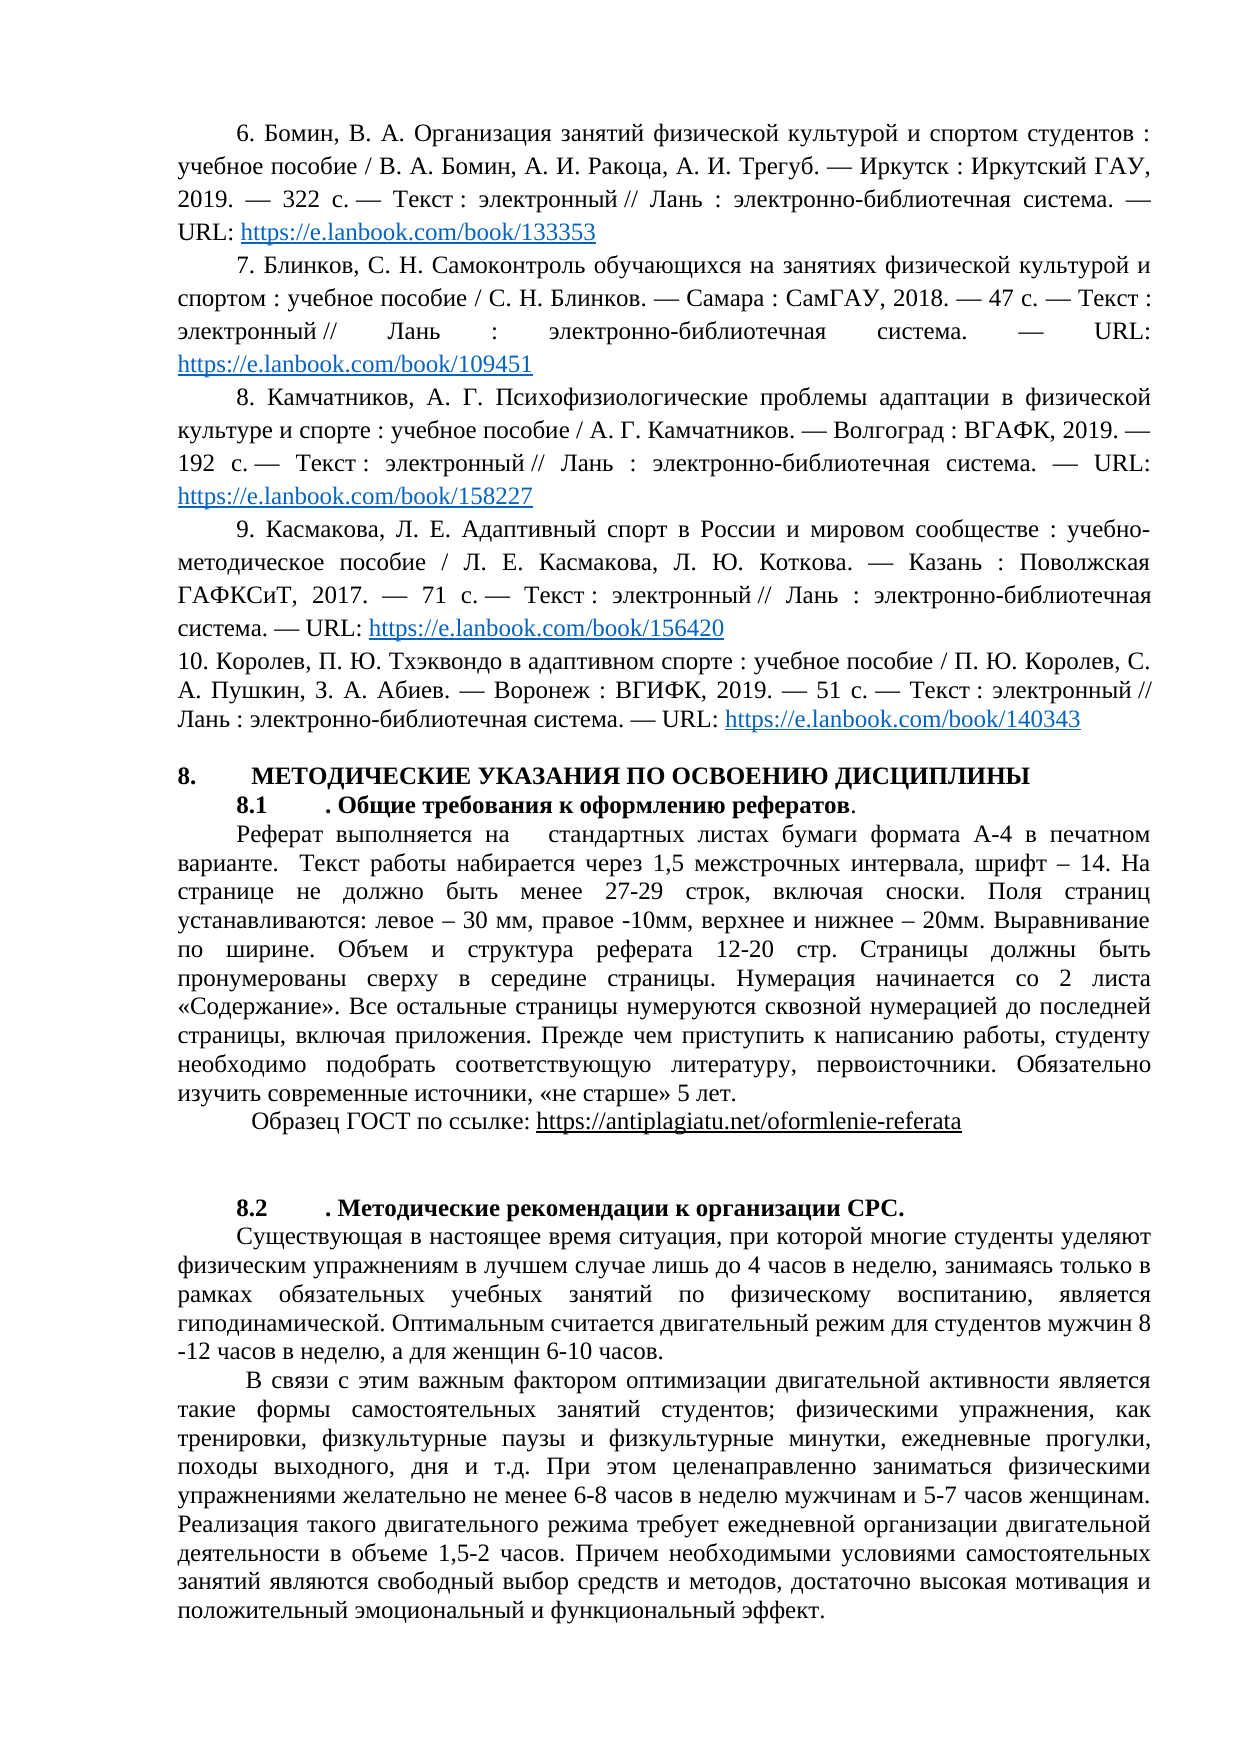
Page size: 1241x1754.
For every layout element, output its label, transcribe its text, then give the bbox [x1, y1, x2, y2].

text 9. Касмакова, Л. Е. Адаптивный спорт в России и мировом сообществе : учебно-методическое пособие / Л. Е. Касмакова, Л. Ю. Коткова. — Казань : Поволжская ГАФКСиТ, 2017. — 71 с. — Текст : электронный // Лань : электронно-библиотечная система. — URL: https://e.lanbook.com/book/156420 [177, 514, 1152, 642]
text Существующая в настоящее время ситуация, при которой многие студенты уделяют физическим упражнениям в лучшем случае лишь до 4 часов в неделю, занимаясь только в рамках обязательных учебных занятий по физическому воспитанию, является гиподинамической. Оптимальным считается двигательный режим для студентов мужчин 8 -12 часов в неделю, а для женщин 6-10 часов. [177, 1221, 1152, 1365]
text Образец ГОСТ по ссылке: https://antiplagiatu.net/oformlenie-referata [251, 1106, 1152, 1135]
text 8. МЕТОДИЧЕСКИЕ УКАЗАНИЯ ПО ОСВОЕНИЮ ДИСЦИПЛИНЫ [177, 761, 1152, 790]
list . Методические рекомендации к организации СРС. [236, 1193, 1152, 1221]
text 10. Королев, П. Ю. Тхэквондо в адаптивном спорте : учебное пособие / П. Ю. Королев, С. А. Пушкин, З. А. Абиев. — Воронеж : ВГИФК, 2019. — 51 с. — Текст : электронный // Лань : электронно-библиотечная система. — URL: https://e.lanbook.com/book/140343 [177, 646, 1152, 733]
text Реферат выполняется на стандартных листах бумаги формата А-4 в печатном варианте. Текст работы набирается через 1,5 межстрочных интервала, шрифт – 14. На странице не должно быть менее 27-29 строк, включая сноски. Поля страниц устанавливаются: левое – 30 мм, правое -10мм, верхнее и нижнее – 20мм. Выравнивание по ширине. Объем и структура реферата 12-20 стр. Страницы должны быть пронумерованы сверху в середине страницы. Нумерация начинается со 2 листа «Содержание». Все остальные страницы нумеруются сквозной нумерацией до последней страницы, включая приложения. Прежде чем приступить к написанию работы, студенту необходимо подобрать соответствующую литературу, первоисточники. Обязательно изучить современные источники, «не старше» 5 лет. [177, 819, 1152, 1106]
text 6. Бомин, В. А. Организация занятий физической культурой и спортом студентов : учебное пособие / В. А. Бомин, А. И. Ракоца, А. И. Трегуб. — Иркутск : Иркутский ГАУ, 2019. — 322 с. — Текст : электронный // Лань : электронно-библиотечная система. — URL: https://e.lanbook.com/book/133353 [177, 118, 1152, 246]
text 7. Блинков, С. Н. Самоконтроль обучающихся на занятиях физической культурой и спортом : учебное пособие / С. Н. Блинков. — Самара : СамГАУ, 2018. — 47 с. — Текст : электронный // Лань : электронно-библиотечная система. — URL: https://e.lanbook.com/book/109451 [177, 250, 1152, 378]
list . Общие требования к оформлению рефератов. [177, 790, 1152, 819]
text 8. Камчатников, А. Г. Психофизиологические проблемы адаптации в физической культуре и спорте : учебное пособие / А. Г. Камчатников. — Волгоград : ВГАФК, 2019. — 192 с. — Текст : электронный // Лань : электронно-библиотечная система. — URL: https://e.lanbook.com/book/158227 [177, 382, 1152, 510]
text В связи с этим важным фактором оптимизации двигательной активности является такие формы самостоятельных занятий студентов; физическими упражнения, как тренировки, физкультурные паузы и физкультурные минутки, ежедневные прогулки, походы выходного, дня и т.д. При этом целенаправленно заниматься физическими упражнениями желательно не менее 6-8 часов в неделю мужчинам и 5-7 часов женщинам. Реализация такого двигательного режима требует ежедневной организации двигательной деятельности в объеме 1,5-2 часов. Причем необходимыми условиями самостоятельных занятий являются свободный выбор средств и методов, достаточно высокая мотивация и положительный эмоциональный и функциональный эффект. [177, 1365, 1152, 1624]
